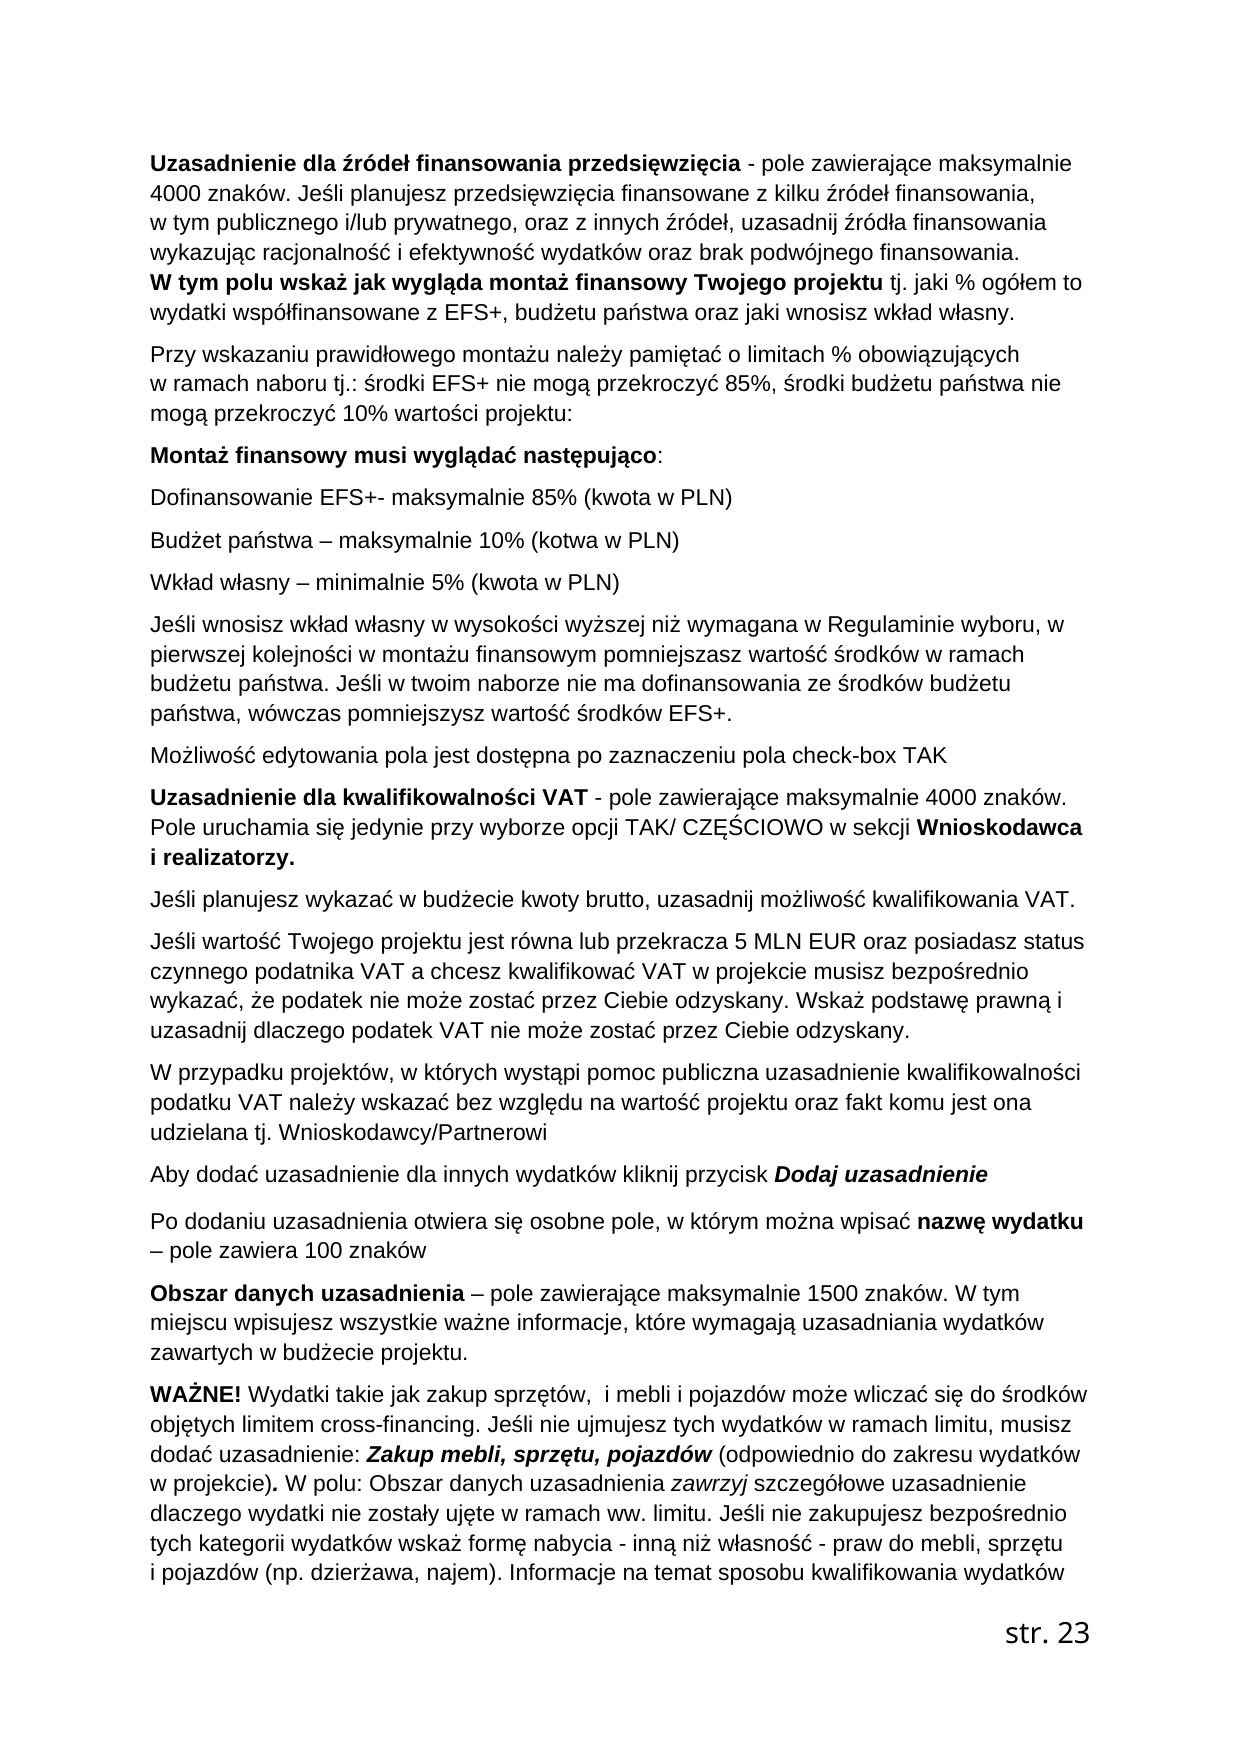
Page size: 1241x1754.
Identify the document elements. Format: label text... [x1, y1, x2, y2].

text Budżet państwa – maksymalnie 10% (kotwa w PLN) [150, 527, 1090, 553]
text Jeśli planujesz wykazać w budżecie kwoty brutto, uzasadnij możliwość kwalifikowania VAT. [150, 886, 1090, 912]
text Wkład własny – minimalnie 5% (kwota w PLN) [150, 569, 1090, 595]
text Dofinansowanie EFS+- maksymalnie 85% (kwota w PLN) [150, 484, 1090, 511]
text Jeśli wnosisz wkład własny w wysokości wyższej niż wymagana w Regulaminie wyboru, w pierwszej kolejności w montażu finansowym pomniejszasz wartość środków w ramach budżetu państwa. Jeśli w twoim naborze nie ma dofinansowania ze środków budżetu państwa, wówczas pomniejszysz wartość środków EFS+. [150, 611, 1090, 726]
text W przypadku projektów, w których wystąpi pomoc publiczna uzasadnienie kwalifikowalności podatku VAT należy wskazać bez względu na wartość projektu oraz fakt komu jest ona udzielana tj. Wnioskodawcy/Partnerowi [150, 1059, 1090, 1145]
text Obszar danych uzasadnienia – pole zawierające maksymalnie 1500 znaków. W tym miejscu wpisujesz wszystkie ważne informacje, które wymagają uzasadniania wydatków zawartych w budżecie projektu. [150, 1280, 1090, 1365]
text Uzasadnienie dla źródeł finansowania przedsięwzięcia - pole zawierające maksymalnie 4000 znaków. Jeśli planujesz przedsięwzięcia finansowane z kilku źródeł finansowania, w tym publicznego i/lub prywatnego, oraz z innych źródeł, uzasadnij źródła finansowania wykazując racjonalność i efektywność wydatków oraz brak podwójnego finansowania. W tym polu wskaż jak wygląda montaż finansowy Twojego projektu tj. jaki % ogółem to wydatki współfinansowane z EFS+, budżetu państwa oraz jaki wnosisz wkład własny. [150, 150, 1090, 325]
text Po dodaniu uzasadnienia otwiera się osobne pole, w którym można wpisać nazwę wydatku – pole zawiera 100 znaków [150, 1208, 1090, 1264]
text Możliwość edytowania pola jest dostępna po zaznaczeniu pola check-box TAK [150, 742, 1090, 768]
text Aby dodać uzasadnienie dla innych wydatków kliknij przycisk Dodaj uzasadnienie [150, 1161, 1090, 1187]
text Jeśli wartość Twojego projektu jest równa lub przekracza 5 MLN EUR oraz posiadasz status czynnego podatnika VAT a chcesz kwalifikować VAT w projekcie musisz bezpośrednio wykazać, że podatek nie może zostać przez Ciebie odzyskany. Wskaż podstawę prawną i uzasadnij dlaczego podatek VAT nie może zostać przez Ciebie odzyskany. [150, 928, 1090, 1043]
text Montaż finansowy musi wyglądać następująco: [150, 442, 1090, 468]
text Przy wskazaniu prawidłowego montażu należy pamiętać o limitach % obowiązujących w ramach naboru tj.: środki EFS+ nie mogą przekroczyć 85%, środki budżetu państwa nie mogą przekroczyć 10% wartości projektu: [150, 341, 1090, 426]
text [150, 1381, 1090, 1586]
text Uzasadnienie dla kwalifikowalności VAT - pole zawierające maksymalnie 4000 znaków. Pole uruchamia się jedynie przy wyborze opcji TAK/ CZĘŚCIOWO w sekcji Wnioskodawca i realizatorzy. [150, 784, 1090, 870]
